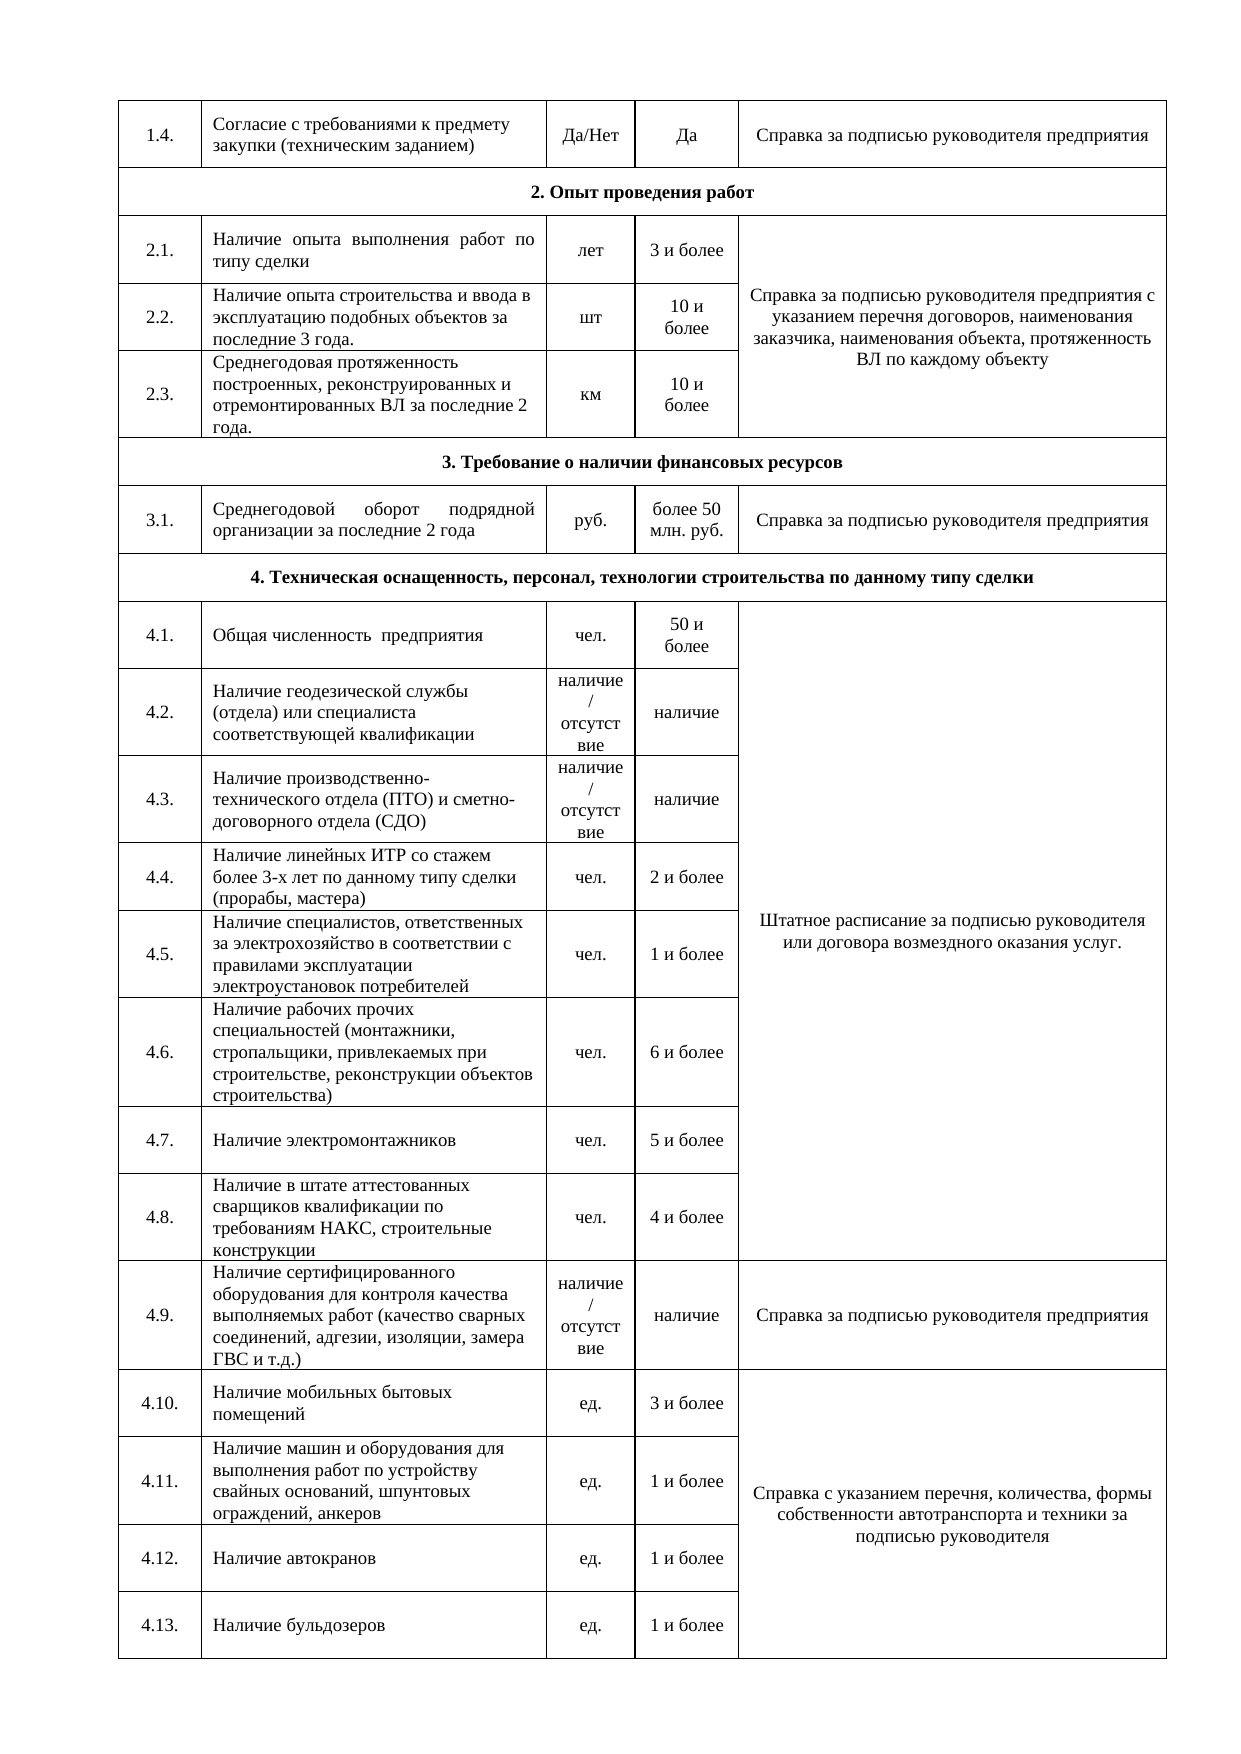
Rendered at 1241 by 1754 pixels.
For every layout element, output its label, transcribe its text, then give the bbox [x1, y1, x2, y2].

table_cell Среднегодовой оборот подрядной организации за последние 2 года [202, 486, 546, 552]
table_cell Наличие рабочих прочих специальностей (монтажники, стропальщики, привлекаемых при строительстве, реконструкции объектов строительства) [202, 998, 546, 1106]
table_cell Справка за подписью руководителя предприятия с указанием перечня договоров, наименования заказчика, наименования объекта, протяженность ВЛ по каждому объекту [739, 216, 1166, 437]
table_cell Да/Нет [547, 101, 634, 167]
table_cell 4.7. [119, 1107, 201, 1173]
table_cell км [547, 351, 634, 437]
table_cell Справка за подписью руководителя предприятия [739, 486, 1166, 552]
table_cell шт [547, 284, 634, 350]
table_cell ед. [547, 1592, 634, 1658]
table_cell ед. [547, 1370, 634, 1436]
table_cell 50 и более [636, 602, 738, 668]
table_cell наличие [636, 756, 738, 842]
table_cell Штатное расписание за подписью руководителя или договора возмездного оказания услуг. [739, 602, 1166, 1260]
table_cell 10 и более [636, 351, 738, 437]
table_cell ед. [547, 1437, 634, 1523]
table_cell чел. [547, 602, 634, 668]
table_cell наличие/отсутствие [547, 756, 634, 842]
table_cell чел. [547, 1174, 634, 1260]
table_cell чел. [547, 998, 634, 1106]
table_cell 4. Техническая оснащенность, персонал, технологии строительства по данному типу сделки [119, 554, 1166, 601]
table_cell Общая численность предприятия [202, 602, 546, 668]
table_cell 1 и более [636, 911, 738, 997]
table_cell 3.1. [119, 486, 201, 552]
table_cell Наличие мобильных бытовых помещений [202, 1370, 546, 1436]
table_cell 4.8. [119, 1174, 201, 1260]
table_cell Справка за подписью руководителя предприятия [739, 1261, 1166, 1369]
table_cell 2. Опыт проведения работ [119, 168, 1166, 215]
table_cell 4 и более [636, 1174, 738, 1260]
table_cell чел. [547, 1107, 634, 1173]
table_cell Наличие линейных ИТР со стажем более 3-х лет по данному типу сделки (прорабы, мастера) [202, 843, 546, 909]
table_cell наличие [636, 669, 738, 755]
table_cell Да [636, 101, 738, 167]
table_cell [739, 101, 1166, 167]
table_cell 2.3. [119, 351, 201, 437]
table_cell Справка с указанием перечня, количества, формы собственности автотранспорта и техники за подписью руководителя [739, 1370, 1166, 1658]
table_cell ед. [547, 1525, 634, 1591]
table_cell 4.5. [119, 911, 201, 997]
table_cell 4.9. [119, 1261, 201, 1369]
table_cell 4.10. [119, 1370, 201, 1436]
table_cell 4.11. [119, 1437, 201, 1523]
table_cell Наличие сертифицированного оборудования для контроля качества выполняемых работ (качество сварных соединений, адгезии, изоляции, замера ГВС и т.д.) [202, 1261, 546, 1369]
table_cell 3. Требование о наличии финансовых ресурсов [119, 438, 1166, 485]
table_cell наличие [636, 1261, 738, 1369]
table_cell чел. [547, 911, 634, 997]
table_cell наличие/отсутствие [547, 669, 634, 755]
table_cell Наличие машин и оборудования для выполнения работ по устройству свайных оснований, шпунтовых ограждений, анкеров [202, 1437, 546, 1523]
table_cell Наличие автокранов [202, 1525, 546, 1591]
table_cell 4.4. [119, 843, 201, 909]
table_cell Наличие в штате аттестованных сварщиков квалификации по требованиям НАКС, строительные конструкции [202, 1174, 546, 1260]
table_cell 2.2. [119, 284, 201, 350]
table_cell 1 и более [636, 1437, 738, 1523]
table_cell 4.1. [119, 602, 201, 668]
table_cell лет [547, 216, 634, 283]
table_cell Наличие опыта строительства и ввода в эксплуатацию подобных объектов за последние 3 года. [202, 284, 546, 350]
table_cell Наличие электромонтажников [202, 1107, 546, 1173]
table_cell 1.4. [119, 101, 201, 167]
table_cell чел. [547, 843, 634, 909]
table_cell 4.12. [119, 1525, 201, 1591]
table_cell более 50 млн. руб. [636, 486, 738, 552]
table_cell 10 и более [636, 284, 738, 350]
table_cell 4.6. [119, 998, 201, 1106]
table_cell 4.13. [119, 1592, 201, 1658]
table_cell Согласие с требованиями к предмету закупки (техническим заданием) [202, 101, 546, 167]
table_cell Наличие геодезической службы (отдела) или специалиста соответствующей квалификации [202, 669, 546, 755]
table_cell 4.2. [119, 669, 201, 755]
table_cell 4.3. [119, 756, 201, 842]
table_cell 2.1. [119, 216, 201, 283]
table_cell 3 и более [636, 1370, 738, 1436]
table_cell Наличие опыта выполнения работ по типу сделки [202, 216, 546, 283]
table_cell Наличие специалистов, ответственных за электрохозяйство в соответствии с правилами эксплуатации электроустановок потребителей [202, 911, 546, 997]
table_cell 2 и более [636, 843, 738, 909]
table_cell 1 и более [636, 1525, 738, 1591]
table_cell Наличие бульдозеров [202, 1592, 546, 1658]
table_cell 5 и более [636, 1107, 738, 1173]
table_cell Наличие производственно-технического отдела (ПТО) и сметно-договорного отдела (СДО) [202, 756, 546, 842]
table_cell 3 и более [636, 216, 738, 283]
table_cell 1 и более [636, 1592, 738, 1658]
table_cell руб. [547, 486, 634, 552]
table_cell Среднегодовая протяженность построенных, реконструированных и отремонтированных ВЛ за последние 2 года. [202, 351, 546, 437]
table_cell наличие/отсутствие [547, 1261, 634, 1369]
table_cell 6 и более [636, 998, 738, 1106]
